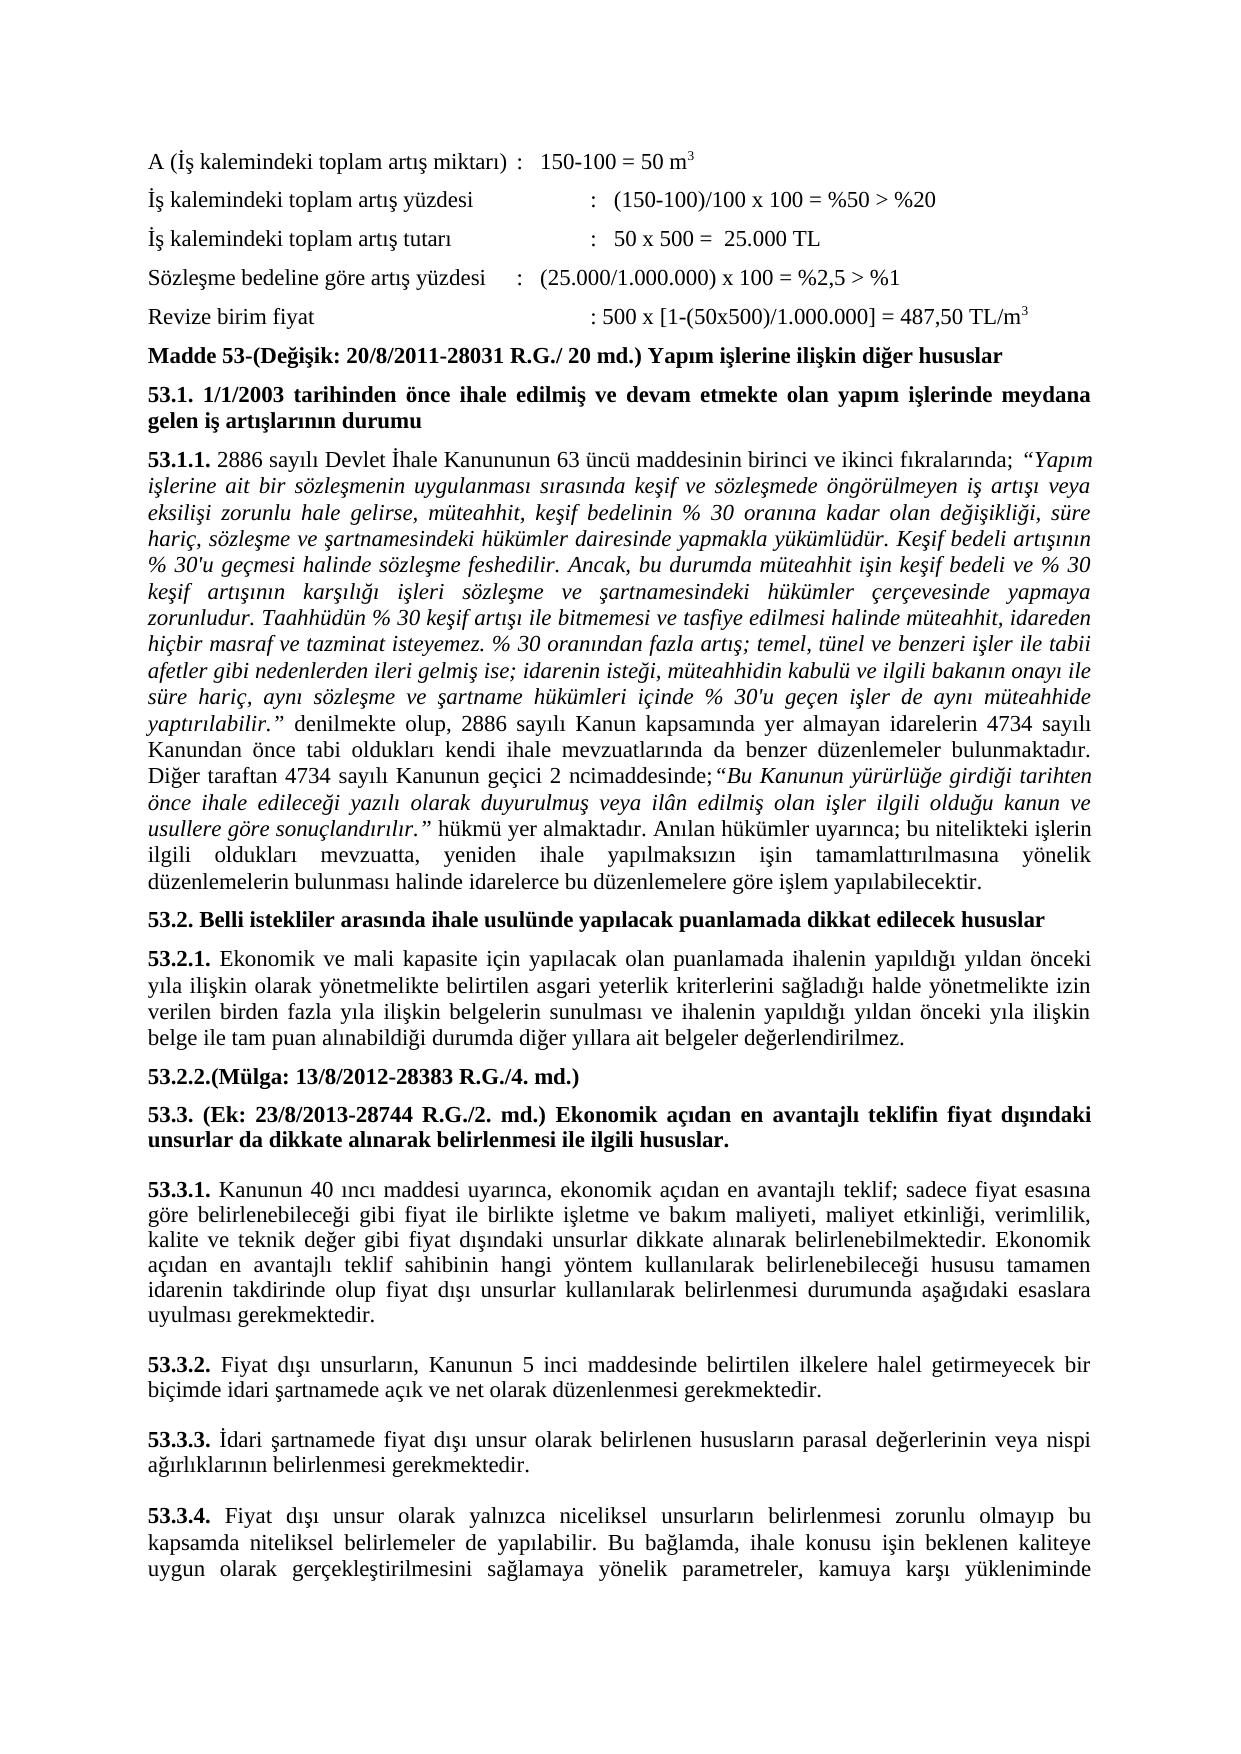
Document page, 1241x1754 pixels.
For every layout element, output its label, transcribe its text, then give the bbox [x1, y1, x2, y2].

text 53.1.1. 2886 sayılı Devlet İhale Kanununun 63 üncü maddesinin birinci ve ikinci fıkralarında; “Yapım işlerine ait bir sözleşmenin uygulanması sırasında keşif ve sözleşmede öngörülmeyen iş artışı veya eksilişi zorunlu hale gelirse, müteahhit, keşif bedelinin % 30 oranına kadar olan değişikliği, süre hariç, sözleşme ve şartnamesindeki hükümler dairesinde yapmakla yükümlüdür. Keşif bedeli artışının % 30'u geçmesi halinde sözleşme feshedilir. Ancak, bu durumda müteahhit işin keşif bedeli ve % 30 keşif artışının karşılığı işleri sözleşme ve şartnamesindeki hükümler çerçevesinde yapmaya zorunludur. Taahhüdün % 30 keşif artışı ile bitmemesi ve tasfiye edilmesi halinde müteahhit, idareden hiçbir masraf ve tazminat isteyemez. % 30 oranından fazla artış; temel, tünel ve benzeri işler ile tabii afetler gibi nedenlerden ileri gelmiş ise; idarenin isteği, müteahhidin kabulü ve ilgili bakanın onayı ile süre hariç, aynı sözleşme ve şartname hükümleri içinde % 30'u geçen işler de aynı müteahhide yaptırılabilir.” denilmekte olup, 2886 sayılı Kanun kapsamında yer almayan idarelerin 4734 sayılı Kanundan önce tabi oldukları kendi ihale mevzuatlarında da benzer düzenlemeler bulunmaktadır. Diğer taraftan 4734 sayılı Kanunun geçici 2 ncimaddesinde;“Bu Kanunun yürürlüğe girdiği tarihten önce ihale edileceği yazılı olarak duyurulmuş veya ilân edilmiş olan işler ilgili olduğu kanun ve usullere göre sonuçlandırılır.” hükmü yer almaktadır. Anılan hükümler uyarınca; bu nitelikteki işlerin ilgili oldukları mevzuatta, yeniden ihale yapılmaksızın işin tamamlattırılmasına yönelik düzenlemelerin bulunması halinde idarelerce bu düzenlemelere göre işlem yapılabilecektir. [148, 446, 1092, 894]
text 53.3.2. Fiyat dışı unsurların, Kanunun 5 inci maddesinde belirtilen ilkelere halel getirmeyecek bir biçimde idari şartnamede açık ve net olarak düzenlenmesi gerekmektedir. [148, 1352, 1092, 1402]
text Madde 53-(Değişik: 20/8/2011-28031 R.G./ 20 md.) Yapım işlerine ilişkin diğer hususlar [148, 342, 1092, 368]
text İş kalemindeki toplam artış tutarı : 50 x 500 = 25.000 TL [148, 225, 1092, 252]
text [148, 1502, 1092, 1581]
text Sözleşme bedeline göre artış yüzdesi : (25.000/1.000.000) x 100 = %2,5 > %1 [148, 264, 1092, 291]
text 53.2. Belli istekliler arasında ihale usulünde yapılacak puanlamada dikkat edilecek hususlar [148, 907, 1092, 933]
text 53.3.3. İdari şartnamede fiyat dışı unsur olarak belirlenen hususların parasal değerlerinin veya nispi ağırlıklarının belirlenmesi gerekmektedir. [148, 1427, 1092, 1477]
text 53.3. (Ek: 23/8/2013-28744 R.G./2. md.) Ekonomik açıdan en avantajlı teklifin fiyat dışındaki unsurlar da dikkate alınarak belirlenmesi ile ilgili hususlar. [148, 1102, 1092, 1152]
text İş kalemindeki toplam artış yüzdesi : (150-100)/100 x 100 = %50 > %20 [148, 187, 1092, 213]
text 53.2.1. Ekonomik ve mali kapasite için yapılacak olan puanlamada ihalenin yapıldığı yıldan önceki yıla ilişkin olarak yönetmelikte belirtilen asgari yeterlik kriterlerini sağladığı halde yönetmelikte izin verilen birden fazla yıla ilişkin belgelerin sunulması ve ihalenin yapıldığı yıldan önceki yıla ilişkin belge ile tam puan alınabildiği durumda diğer yıllara ait belgeler değerlendirilmez. [148, 945, 1092, 1051]
text 53.1. 1/1/2003 tarihinden önce ihale edilmiş ve devam etmekte olan yapım işlerinde meydana gelen iş artışlarının durumu [148, 381, 1092, 433]
text 53.3.1. Kanunun 40 ıncı maddesi uyarınca, ekonomik açıdan en avantajlı teklif; sadece fiyat esasına göre belirlenebileceği gibi fiyat ile birlikte işletme ve bakım maliyeti, maliyet etkinliği, verimlilik, kalite ve teknik değer gibi fiyat dışındaki unsurlar dikkate alınarak belirlenebilmektedir. Ekonomik açıdan en avantajlı teklif sahibinin hangi yöntem kullanılarak belirlenebileceği hususu tamamen idarenin takdirinde olup fiyat dışı unsurlar kullanılarak belirlenmesi durumunda aşağıdaki esaslara uyulması gerekmektedir. [148, 1177, 1092, 1327]
text A (İş kalemindeki toplam artış miktarı) : 150-100 = 50 m3 [148, 148, 1092, 174]
text Revize birim fiyat : 500 x [1-(50x500)/1.000.000] = 487,50 TL/m3 [148, 303, 1092, 329]
text 53.2.2.(Mülga: 13/8/2012-28383 R.G./4. md.) [148, 1063, 1092, 1090]
